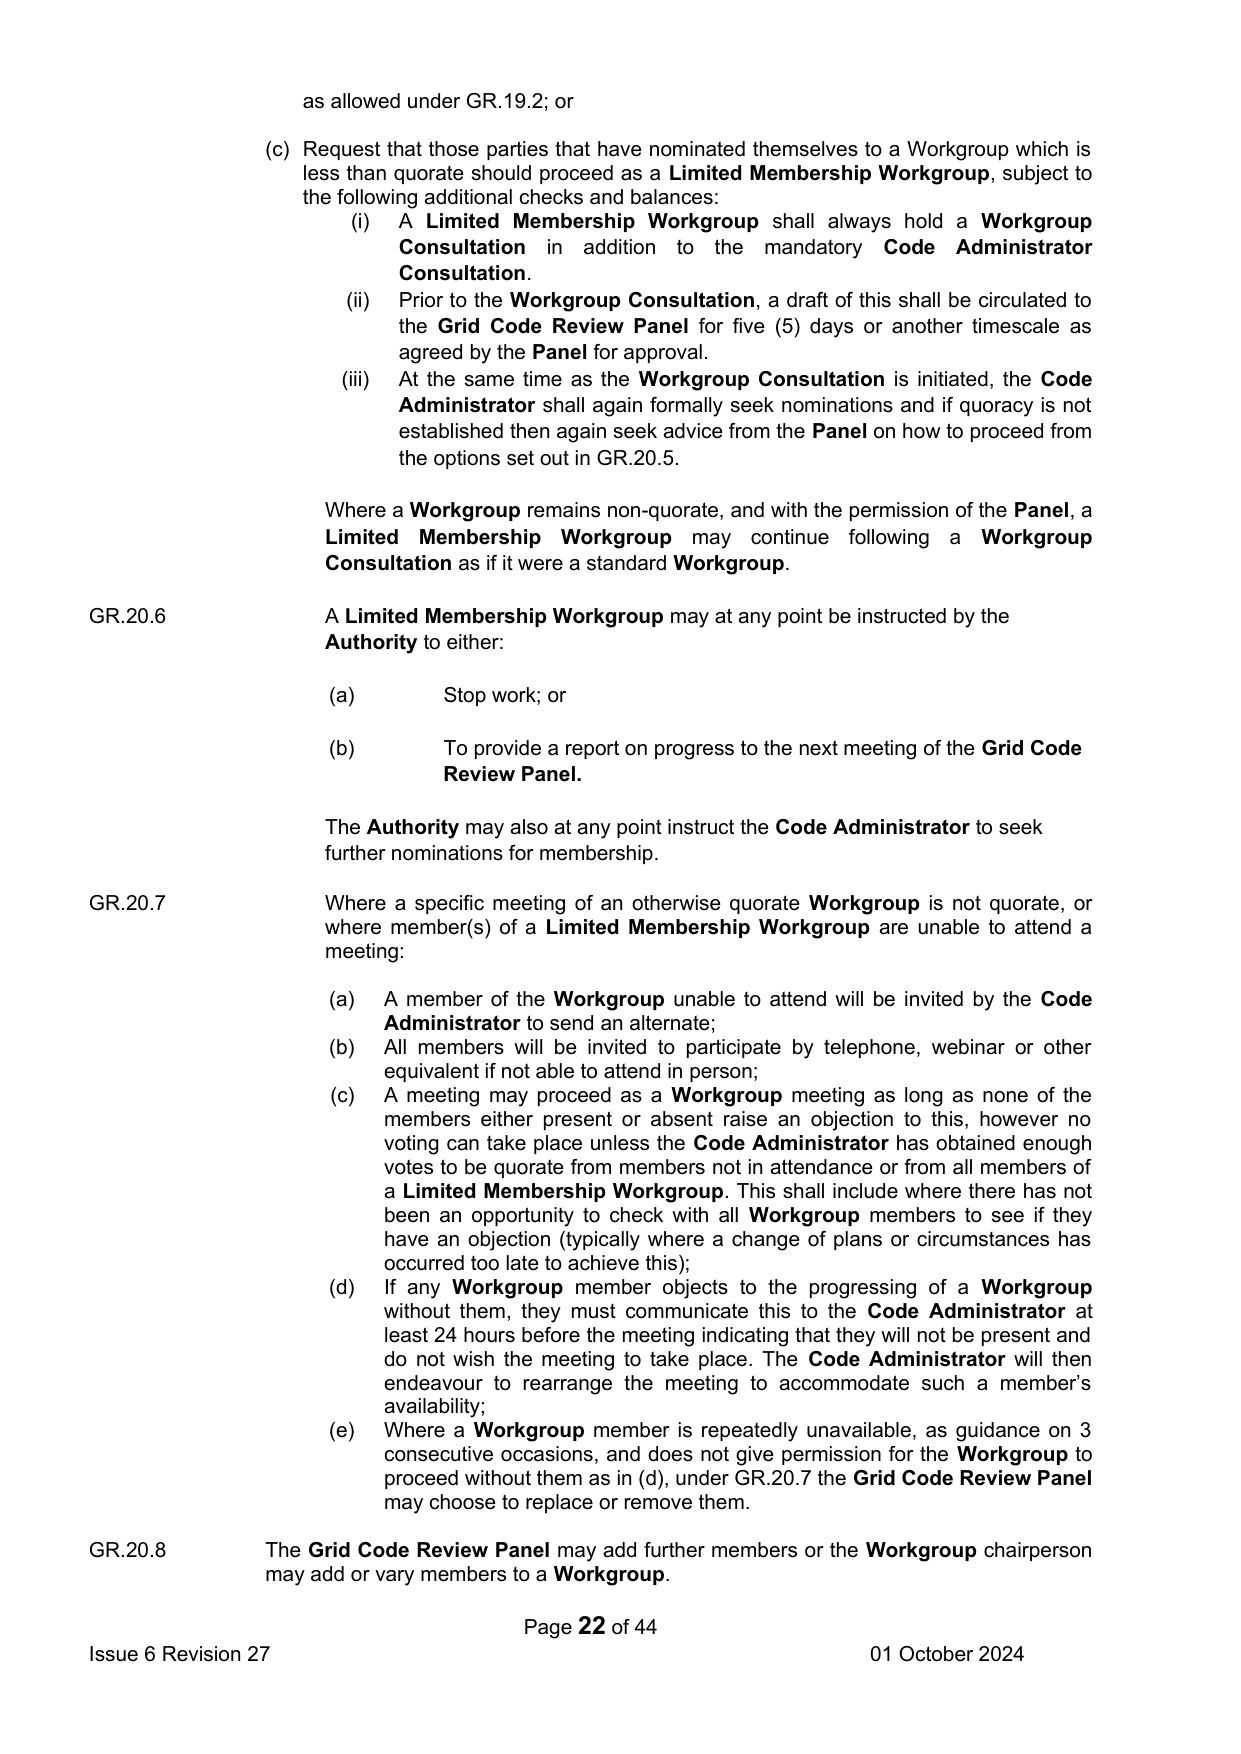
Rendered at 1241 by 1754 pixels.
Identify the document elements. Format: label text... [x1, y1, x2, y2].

list GR.20.6 A Limited Membership Workgroup may at any point be instructed by the Authority to either: [89, 604, 1092, 654]
list A Limited Membership Workgroup shall always hold a Workgroup Consultation in addition to the mandatory Code Administrator Consultation. [369, 208, 1092, 285]
text GR.20.7 Where a specific meeting of an otherwise quorate Workgroup is not quorate, or where member(s) of a Limited Membership Workgroup are unable to attend a meeting: [89, 891, 1092, 963]
list Where a Workgroup member is repeatedly unavailable, as guidance on 3 consecutive occasions, and does not give permission for the Workgroup to proceed without them as in (d), under GR.20.7 the Grid Code Review Panel may choose to replace or remove them. [354, 1418, 1092, 1514]
list If any Workgroup member objects to the progressing of a Workgroup without them, they must communicate this to the Code Administrator at least 24 hours before the meeting indicating that they will not be present and do not wish the meeting to take place. The Code Administrator will then endeavour to rearrange the meeting to accommodate such a member’s availability; [354, 1274, 1092, 1418]
list The Authority may also at any point instruct the Code Administrator to seek further nominations for membership. [325, 814, 1092, 865]
text GR.20.8 The Grid Code Review Panel may add further members or the Workgroup chairperson may add or vary members to a Workgroup. [89, 1538, 1092, 1586]
list To provide a report on progress to the next meeting of the Grid Code Review Panel. [354, 736, 1092, 786]
list All members will be invited to participate by telephone, webinar or other equivalent if not able to attend in person; [354, 1035, 1092, 1083]
list At the same time as the Workgroup Consultation is initiated, the Code Administrator shall again formally seek nominations and if quoracy is not established then again seek advice from the Panel on how to proceed from the options set out in GR.20.5. [369, 367, 1092, 469]
list A member of the Workgroup unable to attend will be invited by the Code Administrator to send an alternate; [354, 987, 1092, 1035]
list A meeting may proceed as a Workgroup meeting as long as none of the members either present or absent raise an objection to this, however no voting can take place unless the Code Administrator has obtained enough votes to be quorate from members not in attendance or from all members of a Limited Membership Workgroup. This shall include where there has not been an opportunity to check with all Workgroup members to see if they have an objection (typically where a change of plans or circumstances has occurred too late to achieve this); [354, 1083, 1092, 1274]
list Prior to the Workgroup Consultation, a draft of this shall be circulated to the Grid Code Review Panel for five (5) days or another timescale as agreed by the Panel for approval. [369, 287, 1092, 364]
list Reconsider their decision on how to progress the Grid Code Modification Proposal as allowed under GR.19.2; or [265, 89, 1092, 113]
list Request that those parties that have nominated themselves to a Workgroup which is less than quorate should proceed as a Limited Membership Workgroup, subject to the following additional checks and balances: [265, 137, 1092, 208]
list Where a Workgroup remains non-quorate, and with the permission of the Panel, a Limited Membership Workgroup may continue following a Workgroup Consultation as if it were a standard Workgroup. [325, 498, 1092, 575]
list Stop work; or [354, 683, 1092, 707]
